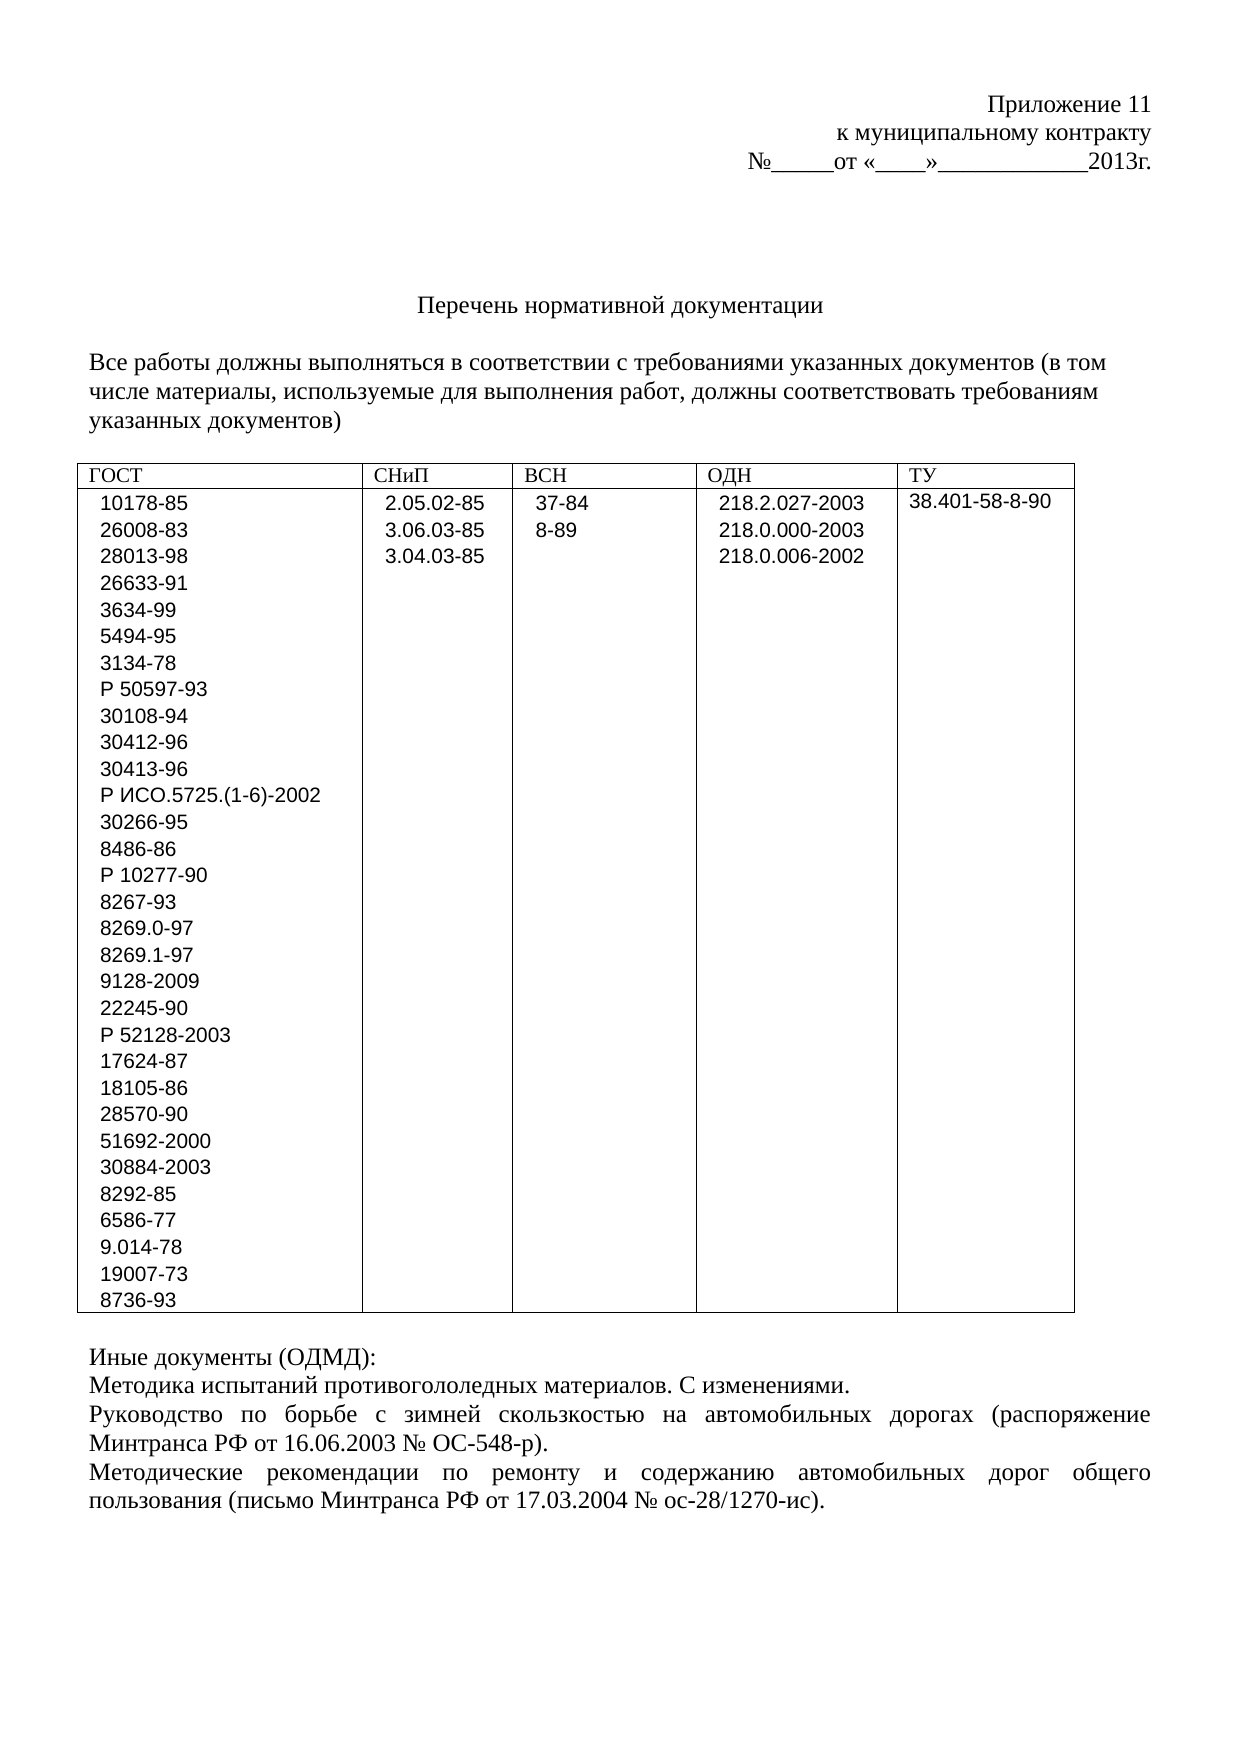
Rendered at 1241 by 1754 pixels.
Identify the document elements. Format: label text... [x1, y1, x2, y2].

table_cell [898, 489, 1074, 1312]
text №_____от «____»____________2013г. [89, 146, 1152, 175]
text к муниципальному контракту [89, 117, 1152, 146]
text Руководство по борьбе с зимней скользкостью на автомобильных дорогах (распоряжение Минтранса РФ от 16.06.2003 № ОС-548-р). [89, 1399, 1152, 1457]
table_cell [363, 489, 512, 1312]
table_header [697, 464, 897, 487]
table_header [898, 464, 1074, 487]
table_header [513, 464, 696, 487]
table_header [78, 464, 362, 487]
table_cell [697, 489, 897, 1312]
text Методика испытаний противогололедных материалов. С изменениями. [89, 1371, 1152, 1399]
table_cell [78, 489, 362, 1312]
text Приложение 11 [89, 89, 1152, 117]
text Перечень нормативной документации [89, 290, 1152, 319]
text Методические рекомендации по ремонту и содержанию автомобильных дорог общего пользования (письмо Минтранса РФ от 17.03.2004 № ос-28/1270-ис). [89, 1457, 1152, 1514]
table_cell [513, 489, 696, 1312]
text Иные документы (ОДМД): [89, 1342, 1152, 1371]
text Все работы должны выполняться в соответствии с требованиями указанных документов (в том числе материалы, используемые для выполнения работ, должны соответствовать требованиям указанных документов) [89, 347, 1152, 434]
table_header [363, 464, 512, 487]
